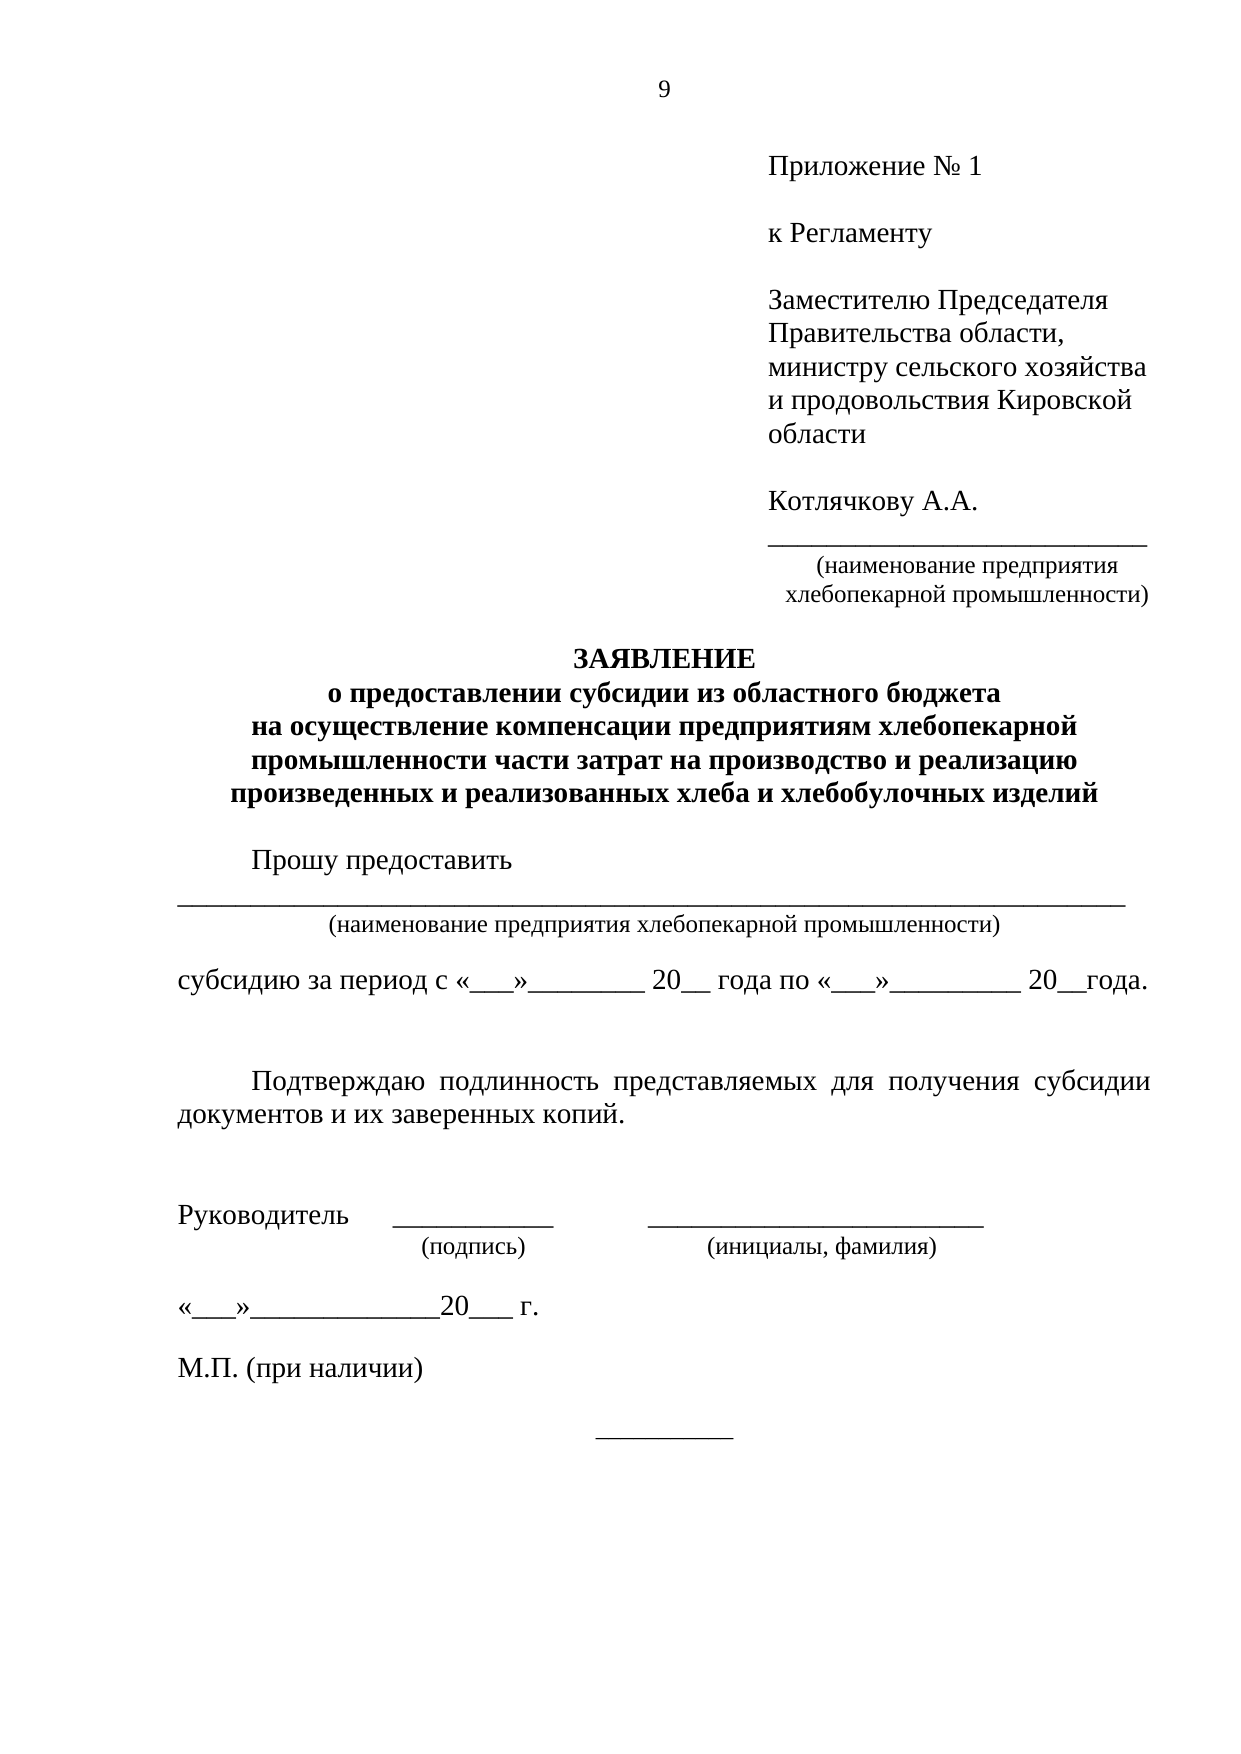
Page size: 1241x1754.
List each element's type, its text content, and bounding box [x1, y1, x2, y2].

text ___________ [177, 1413, 1152, 1442]
text (наименование предприятия хлебопекарной промышленности) [177, 909, 1152, 938]
text М.П. (при наличии) [177, 1351, 1152, 1384]
text Заместителю Председателя Правительства области, министру сельского хозяйства и продовольствия Кировской области [768, 282, 1152, 449]
text Подтверждаю подлинность представляемых для получения субсидии документов и их заверенных копий. [177, 1063, 1152, 1130]
text о предоставлении субсидии из областного бюджета на осуществление компенсации предприятиям хлебопекарной промышленности части затрат на производство и реализацию произведенных и реализованных хлеба и хлебобулочных изделий [177, 675, 1152, 809]
text __________________________ [768, 517, 1152, 550]
text Приложение № 1 [768, 148, 1152, 181]
text Прошу предоставить [177, 842, 1152, 876]
text (наименование предприятия хлебопекарной промышленности) [783, 550, 1152, 608]
text «___»_____________20___ г. [177, 1288, 1152, 1322]
text субсидию за период с «___»________ 20__ года по «___»_________ 20__года. [177, 962, 1152, 996]
text Котлячкову А.А. [768, 483, 1152, 517]
text к Регламенту [768, 215, 1152, 248]
text Руководитель ___________ _______________________ (подпись) (инициалы, фамилия) [177, 1197, 1152, 1259]
text _________________________________________________________________ [177, 876, 1152, 909]
text ЗАЯВЛЕНИЕ [177, 641, 1152, 675]
